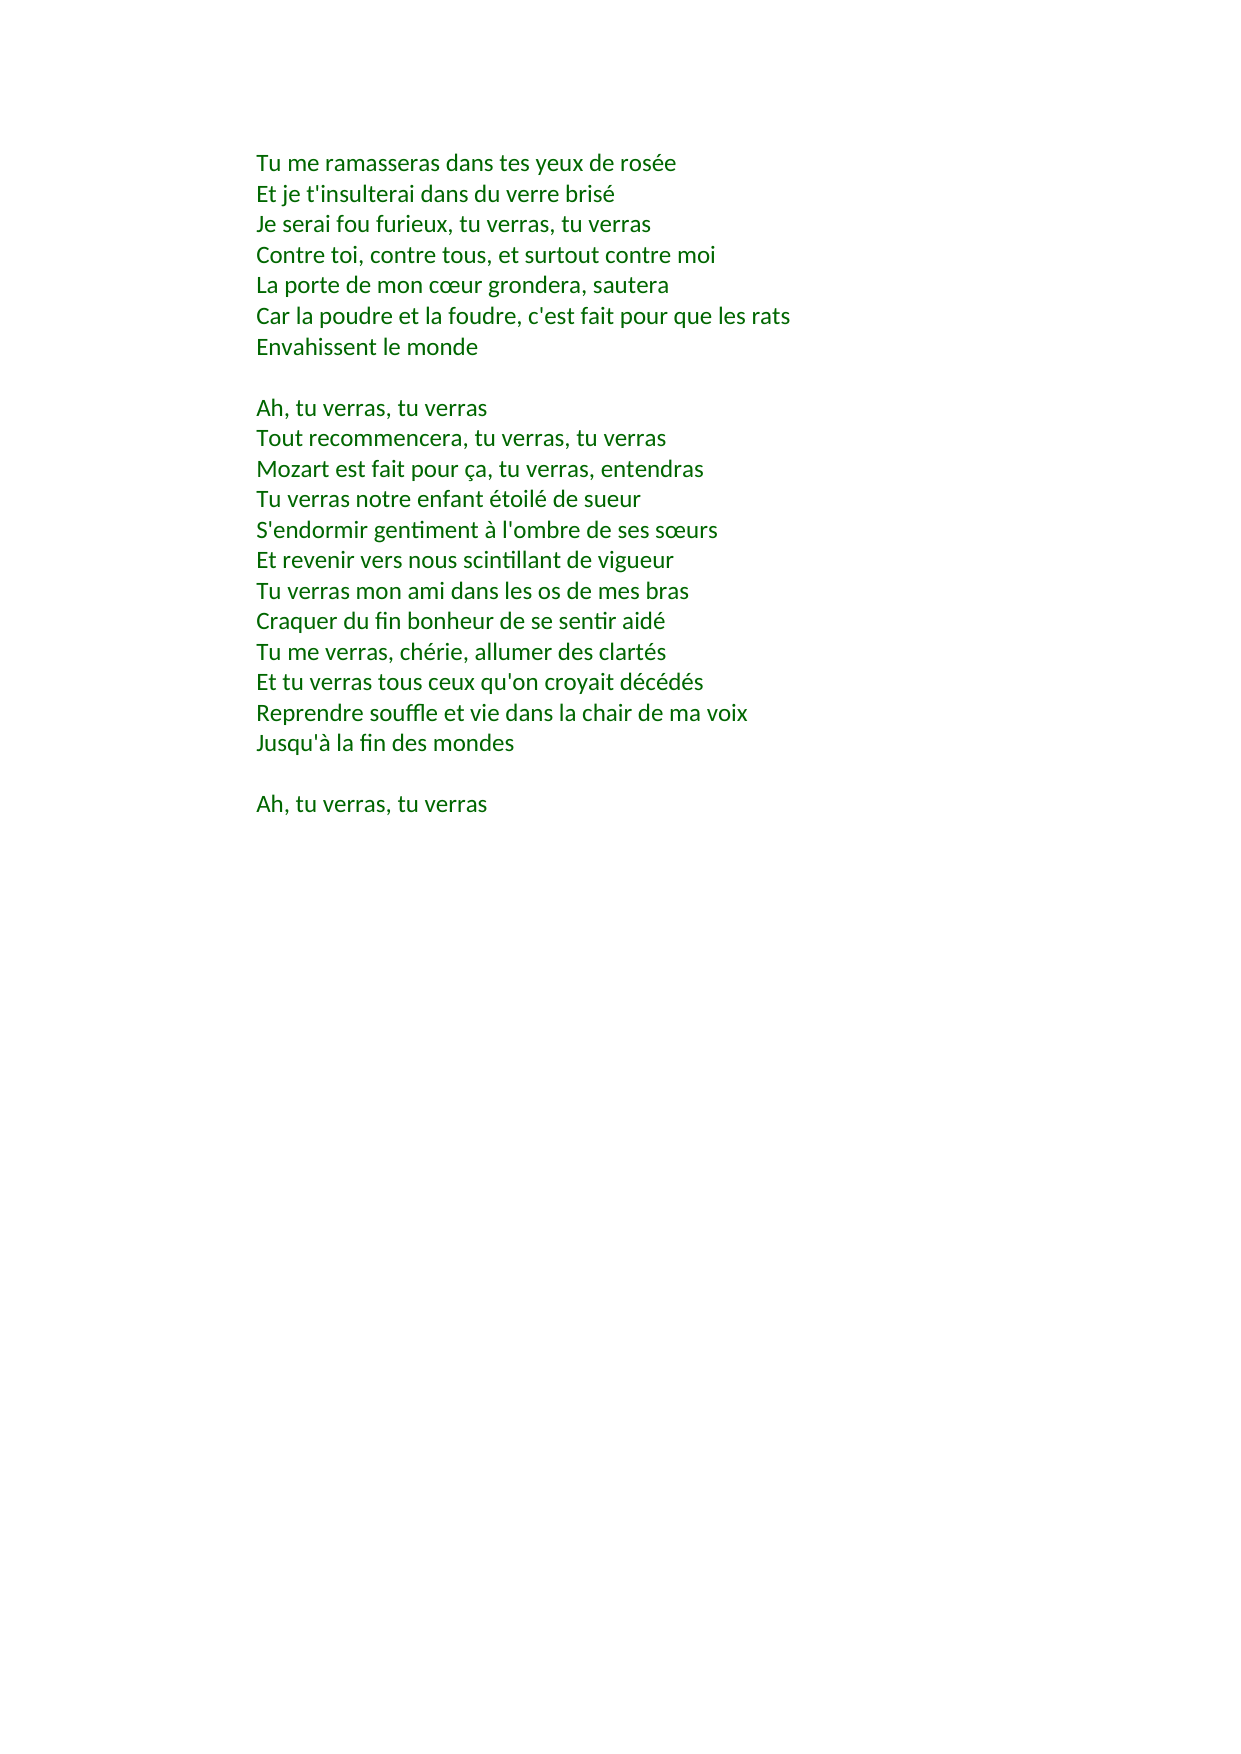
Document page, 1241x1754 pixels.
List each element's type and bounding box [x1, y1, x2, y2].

list [256, 148, 1063, 819]
